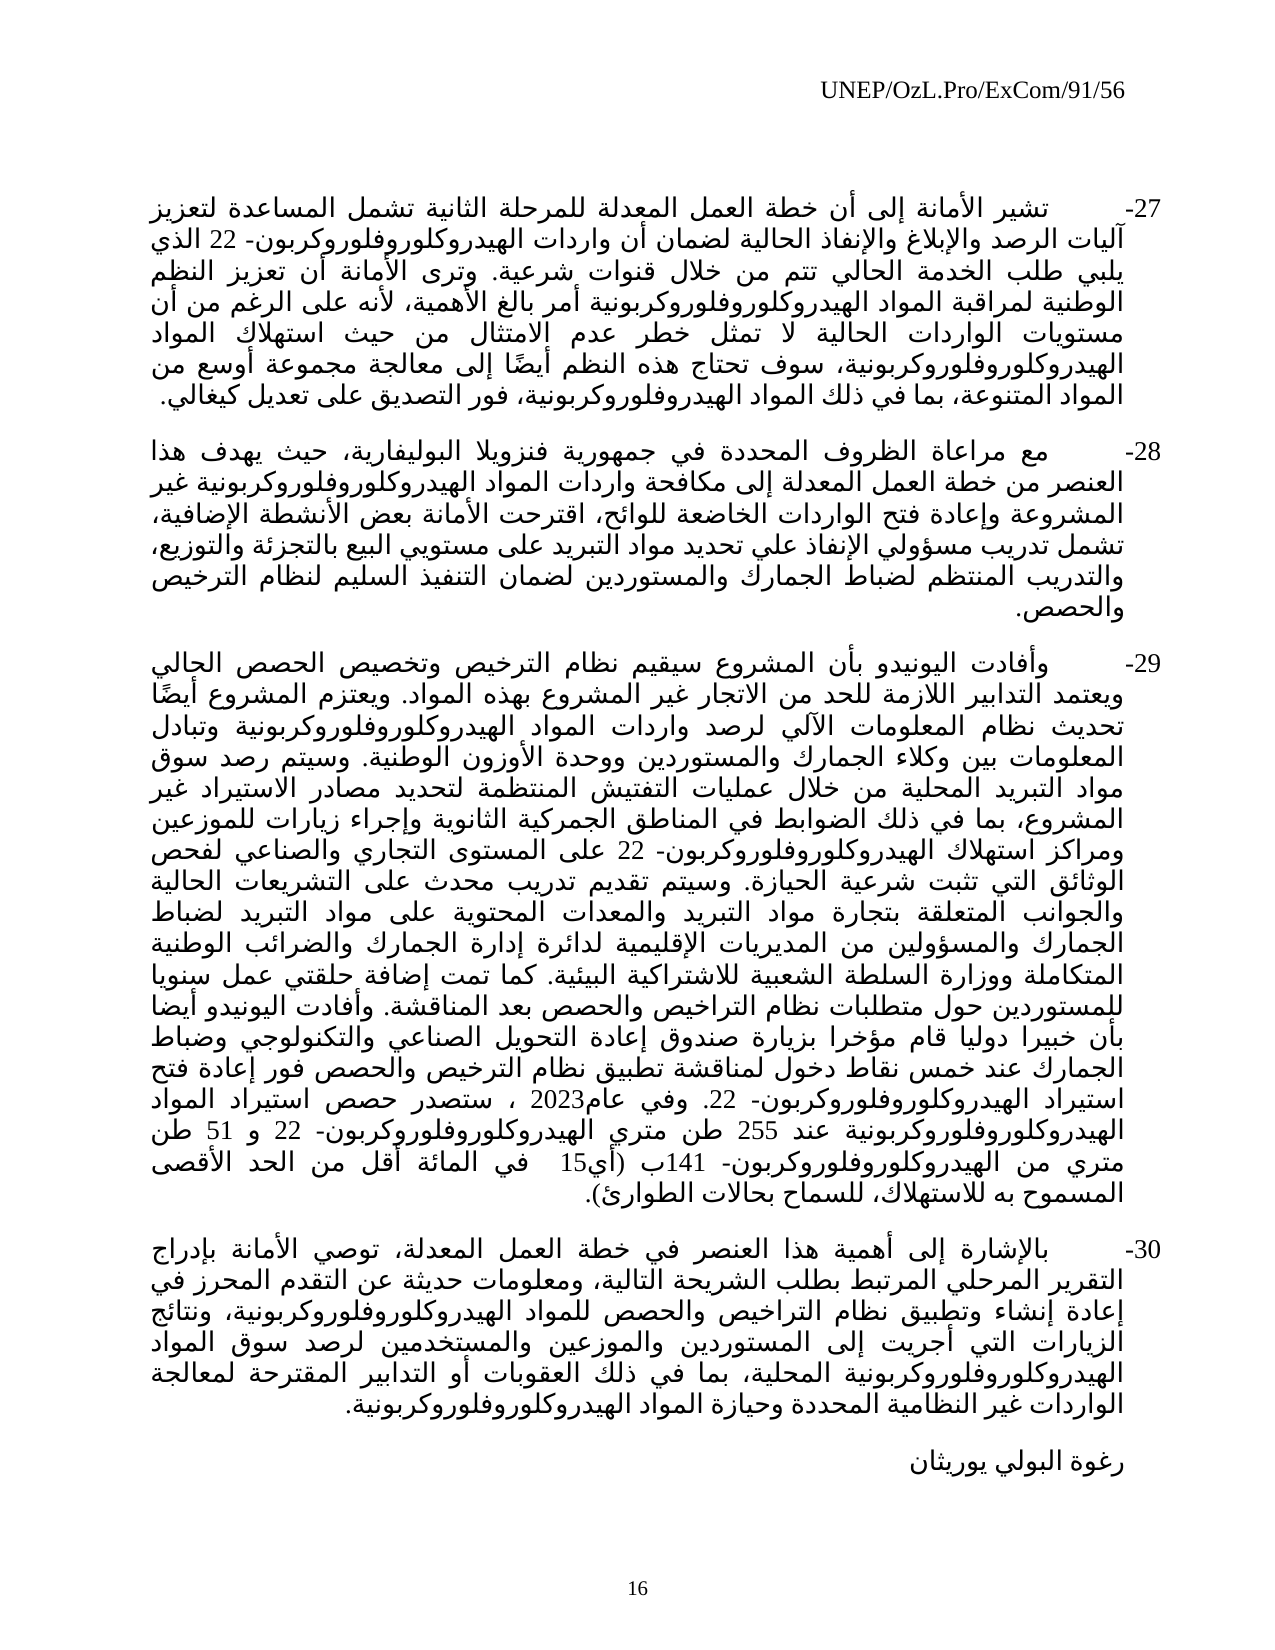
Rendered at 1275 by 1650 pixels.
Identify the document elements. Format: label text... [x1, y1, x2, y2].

subtitle وأفادت اليونيدو بأن المشروع سيقيم نظام الترخيص وتخصيص الحصص الحالي ويعتمد التدابير اللازمة للحد من الاتجار غير المشروع بهذه المواد. ويعتزم المشروع أيضًا تحديث نظام المعلومات الآلي لرصد واردات المواد الهيدروكلوروفلوروكربونية وتبادل المعلومات بين وكلاء الجمارك والمستوردين ووحدة الأوزون الوطنية. وسيتم رصد سوق مواد التبريد المحلية من خلال عمليات التفتيش المنتظمة لتحديد مصادر الاستيراد غير المشروع، بما في ذلك الضوابط في المناطق الجمركية الثانوية وإجراء زيارات للموزعين ومراكز استهلاك الهيدروكلوروفلوروكربون- 22 على المستوى التجاري والصناعي لفحص الوثائق التي تثبت شرعية الحيازة. وسيتم تقديم تدريب محدث على التشريعات الحالية والجوانب المتعلقة بتجارة مواد التبريد والمعدات المحتوية على مواد التبريد لضباط الجمارك والمسؤولين من المديريات الإقليمية لدائرة إدارة الجمارك والضرائب الوطنية المتكاملة ووزارة السلطة الشعبية للاشتراكية البيئية. كما تمت إضافة حلقتي عمل سنويا للمستوردين حول متطلبات نظام التراخيص والحصص بعد المناقشة. وأفادت اليونيدو أيضا بأن خبيرا دوليا قام مؤخرا بزيارة صندوق إعادة التحويل الصناعي والتكنولوجي وضباط الجمارك عند خمس نقاط دخول لمناقشة تطبيق نظام الترخيص والحصص فور إعادة فتح استيراد الهيدروكلوروفلوروكربون- 22. وفي عام2023 ، ستصدر حصص استيراد المواد الهيدروكلوروفلوروكربونية عند 255 طن متري الهيدروكلوروفلوروكربون- 22 و 51 طن متري من الهيدروكلوروفلوروكربون- 141ب (أي15 في المائة أقل من الحد الأقصى المسموح به للاستهلاك، للسماح بحالات الطوارئ). [150, 647, 1125, 1208]
subtitle رغوة البولي يوريثان [150, 1445, 1125, 1476]
subtitle تشير الأمانة إلى أن خطة العمل المعدلة للمرحلة الثانية تشمل المساعدة لتعزيز آليات الرصد والإبلاغ والإنفاذ الحالية لضمان أن واردات الهيدروكلوروفلوروكربون- 22 الذي يلبي طلب الخدمة الحالي تتم من خلال قنوات شرعية. وترى الأمانة أن تعزيز النظم الوطنية لمراقبة المواد الهيدروكلوروفلوروكربونية أمر بالغ الأهمية، لأنه على الرغم من أن مستويات الواردات الحالية لا تمثل خطر عدم الامتثال من حيث استهلاك المواد الهيدروكلوروفلوروكربونية، سوف تحتاج هذه النظم أيضًا إلى معالجة مجموعة أوسع من المواد المتنوعة، بما في ذلك المواد الهيدروفلوروكربونية، فور التصديق على تعديل كيغالي. [150, 192, 1125, 410]
subtitle بالإشارة إلى أهمية هذا العنصر في خطة العمل المعدلة، توصي الأمانة بإدراج التقرير المرحلي المرتبط بطلب الشريحة التالية، ومعلومات حديثة عن التقدم المحرز في إعادة إنشاء وتطبيق نظام التراخيص والحصص للمواد الهيدروكلوروفلوروكربونية، ونتائج الزيارات التي أجريت إلى المستوردين والموزعين والمستخدمين لرصد سوق المواد الهيدروكلوروفلوروكربونية المحلية، بما في ذلك العقوبات أو التدابير المقترحة لمعالجة الواردات غير النظامية المحددة وحيازة المواد الهيدروكلوروفلوروكربونية. [150, 1233, 1125, 1420]
subtitle مع مراعاة الظروف المحددة في جمهورية فنزويلا البوليفارية، حيث يهدف هذا العنصر من خطة العمل المعدلة إلى مكافحة واردات المواد الهيدروكلوروفلوروكربونية غير المشروعة وإعادة فتح الواردات الخاضعة للوائح، اقترحت الأمانة بعض الأنشطة الإضافية، تشمل تدريب مسؤولي الإنفاذ علي تحديد مواد التبريد على مستويي البيع بالتجزئة والتوزيع، والتدريب المنتظم لضباط الجمارك والمستوردين لضمان التنفيذ السليم لنظام الترخيص والحصص. [150, 435, 1125, 622]
